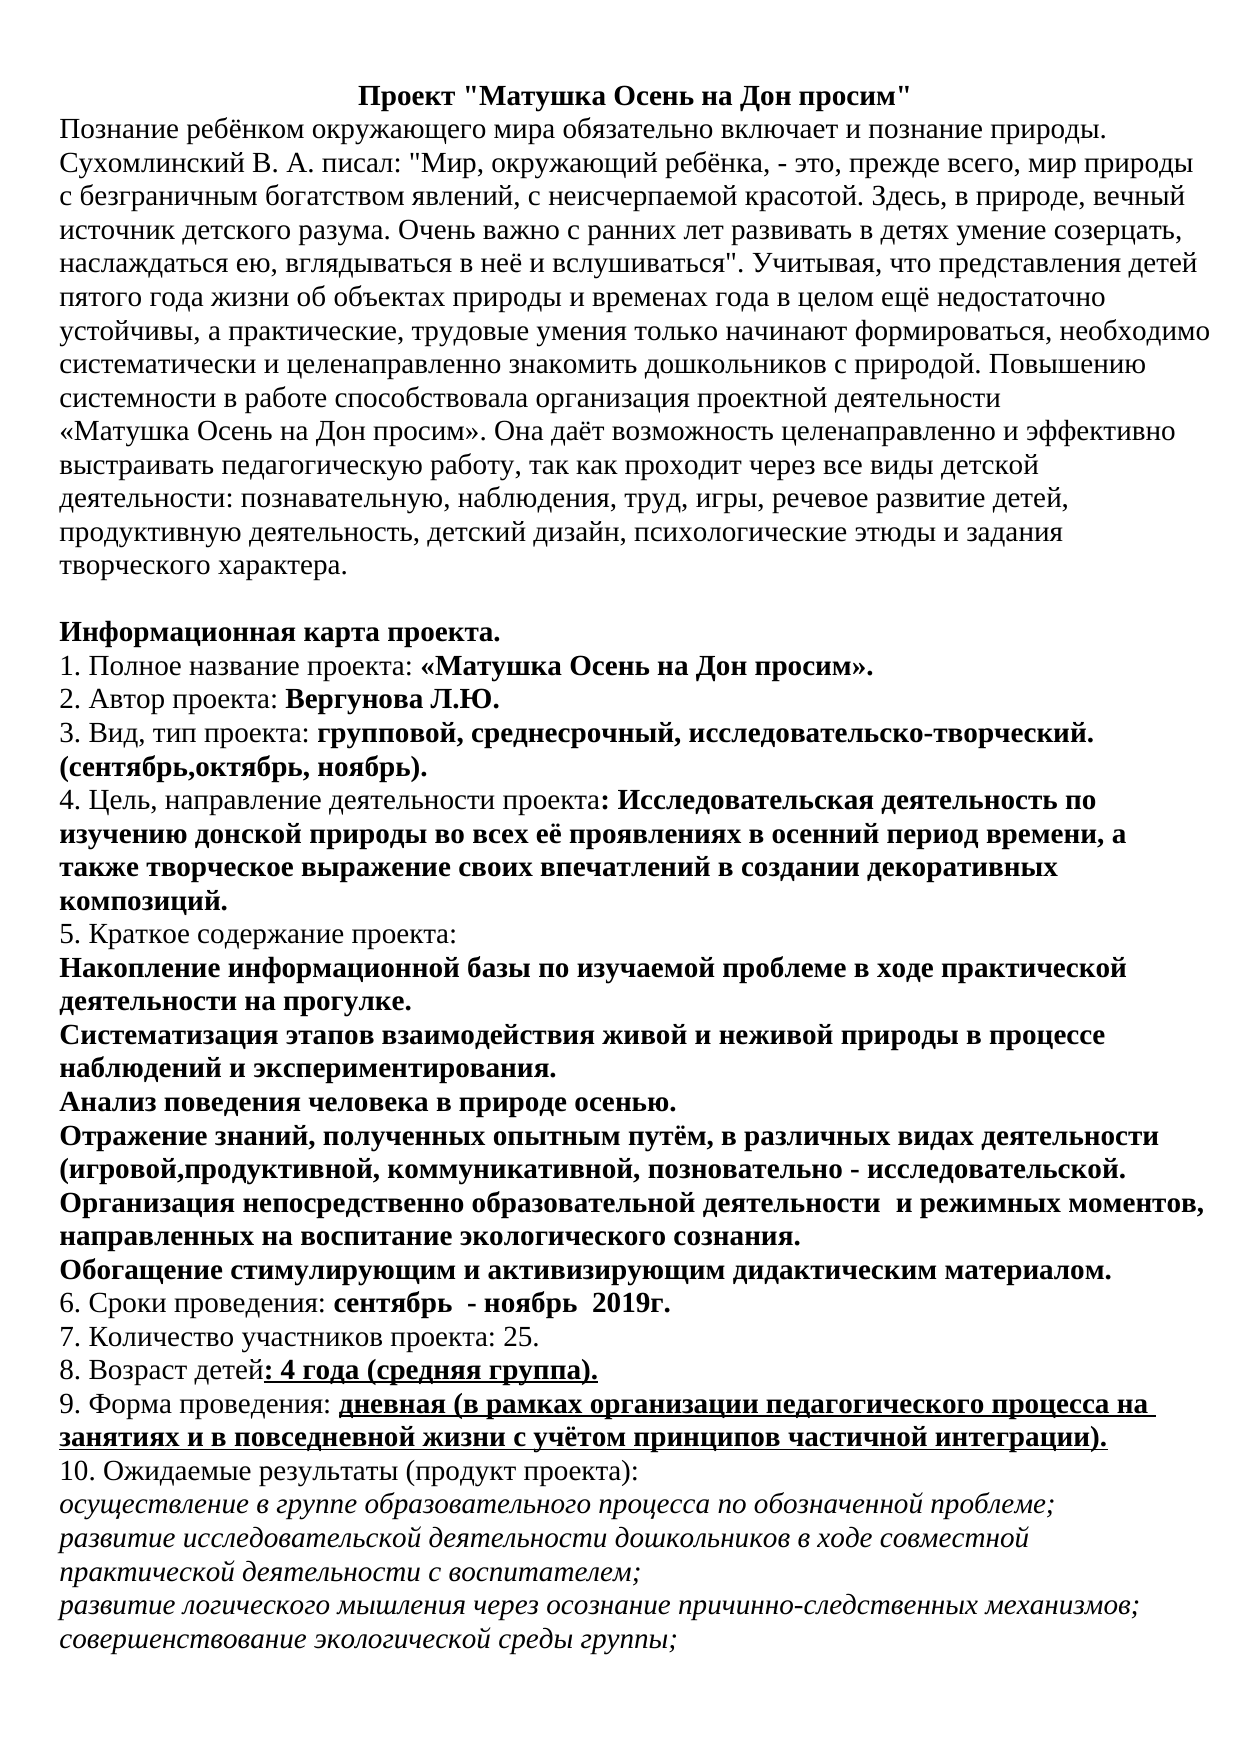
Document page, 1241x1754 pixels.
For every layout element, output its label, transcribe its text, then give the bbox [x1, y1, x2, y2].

text 9. Форма проведения: дневная (в рамках организации педагогического процесса на занятиях и в повседневной жизни с учётом принципов частичной интеграции). [59, 1386, 1211, 1453]
text Познание ребёнком окружающего мира обязательно включает и познание природы. Сухомлинский В. А. писал: "Мир, окружающий ребёнка, - это, прежде всего, мир природы с безграничным богатством явлений, с неисчерпаемой красотой. Здесь, в природе, вечный источник детского разума. Очень важно с ранних лет развивать в детях умение созерцать, наслаждаться ею, вглядываться в неё и вслушиваться". Учитывая, что представления детей пятого года жизни об объектах природы и временах года в целом ещё недостаточно устойчивы, а практические, трудовые умения только начинают формироваться, необходимо систематически и целенаправленно знакомить дошкольников с природой. Повышению системности в работе способствовала организация проектной деятельности [59, 111, 1211, 413]
text осуществление в группе образовательного процесса по обозначенной проблеме; [59, 1487, 1211, 1520]
text развитие исследовательской деятельности дошкольников в ходе совместной практической деятельности с воспитателем; [59, 1520, 1211, 1587]
text 8. Возраст детей: 4 года (средняя группа). [59, 1352, 1211, 1386]
text Информационная карта проекта. [59, 614, 1211, 648]
text Организация непосредственно образовательной деятельности и режимных моментов, направленных на воспитание экологического сознания. [59, 1185, 1211, 1252]
text 4. Цель, направление деятельности проекта: Исследовательская деятельность по изучению донской природы во всех её проявлениях в осенний период времени, а также творческое выражение своих впечатлений в создании декоративных композиций. [59, 782, 1211, 916]
text 10. Ожидаемые результаты (продукт проекта): [59, 1453, 1211, 1487]
text 7. Количество участников проекта: 25. [59, 1319, 1211, 1352]
text 1. Полное название проекта: «Матушка Осень на Дон просим». [59, 648, 1211, 682]
text Отражение знаний, полученных опытным путём, в различных видах деятельности (игровой,продуктивной, коммуникативной, позновательно - исследовательской. [59, 1118, 1211, 1185]
text Накопление информационной базы по изучаемой проблеме в ходе практической деятельности на прогулке. [59, 950, 1211, 1017]
text Анализ поведения человека в природе осенью. [59, 1084, 1211, 1118]
text 2. Автор проекта: Вергунова Л.Ю. [59, 682, 1211, 715]
text 5. Краткое содержание проекта: [59, 916, 1211, 950]
text 3. Вид, тип проекта: групповой, среднесрочный, исследовательско-творческий. (сентябрь,октябрь, ноябрь). [59, 715, 1211, 782]
text «Матушка Осень на Дон просим». Она даёт возможность целенаправленно и эффективно выстраивать педагогическую работу, так как проходит через все виды детской деятельности: познавательную, наблюдения, труд, игры, речевое развитие детей, продуктивную деятельность, детский дизайн, психологические этюды и задания творческого характера. [59, 413, 1211, 581]
text 6. Сроки проведения: сентябрь - ноябрь 2019г. [59, 1285, 1211, 1319]
text Проект "Матушка Осень на Дон просим" [59, 78, 1211, 111]
text совершенствование экологической среды группы; [59, 1621, 1211, 1654]
text развитие логического мышления через осознание причинно-следственных механизмов; [59, 1587, 1211, 1621]
text Систематизация этапов взаимодействия живой и неживой природы в процессе наблюдений и экспериментирования. [59, 1017, 1211, 1084]
text Обогащение стимулирующим и активизирующим дидактическим материалом. [59, 1252, 1211, 1285]
